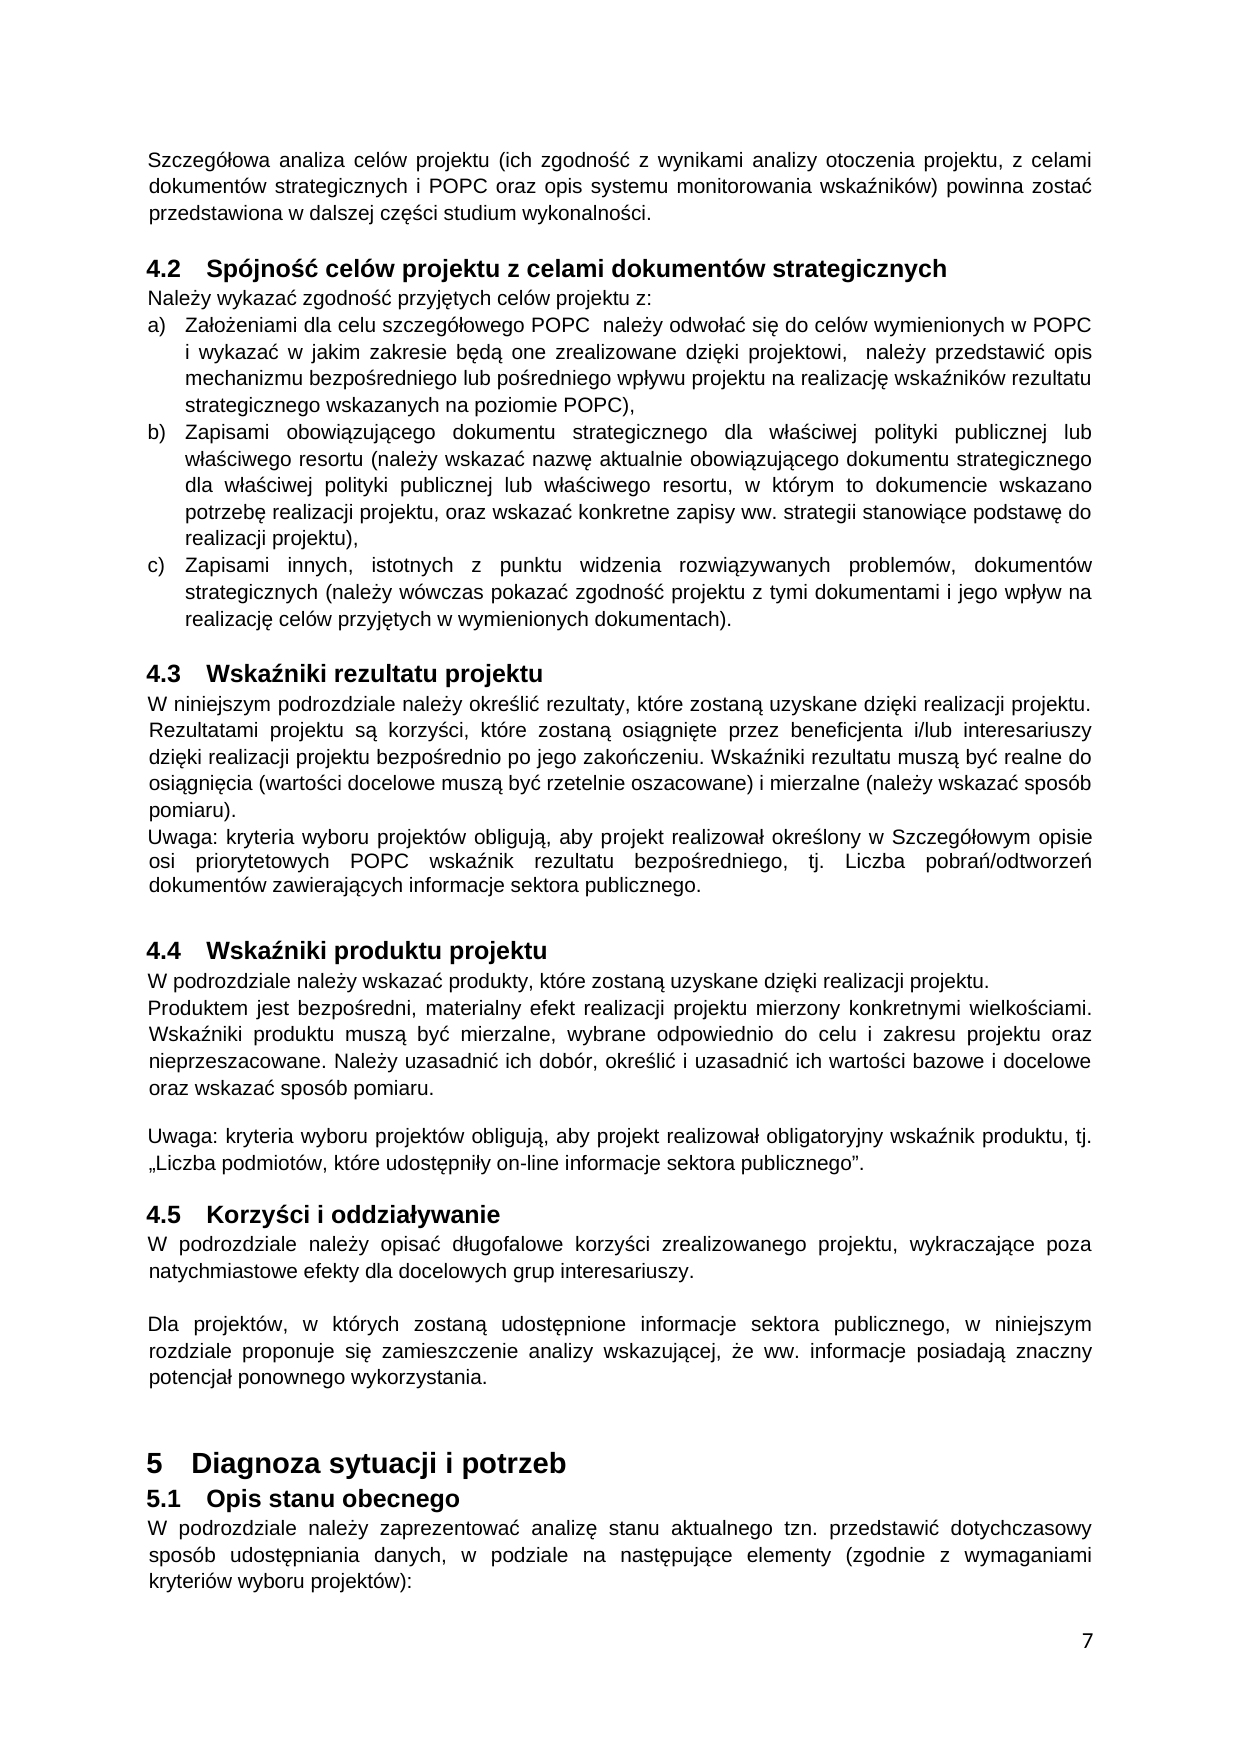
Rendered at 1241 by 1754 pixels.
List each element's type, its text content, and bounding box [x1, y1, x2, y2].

text Uwaga: kryteria wyboru projektów obligują, aby projekt realizował określony w Szczegółowym opisie osi priorytetowych POPC wskaźnik rezultatu bezpośredniego, tj. Liczba pobrań/odtworzeń dokumentów zawierających informacje sektora publicznego. [147, 825, 1093, 897]
text W podrozdziale należy wskazać produkty, które zostaną uzyskane dzięki realizacji projektu. [147, 968, 1093, 992]
text W podrozdziale należy opisać długofalowe korzyści zrealizowanego projektu, wykraczające poza natychmiastowe efekty dla docelowych grup interesariuszy. [147, 1232, 1093, 1282]
list Założeniami dla celu szczegółowego POPC należy odwołać się do celów wymienionych w POPC i wykazać w jakim zakresie będą one zrealizowane dzięki projektowi, należy przedstawić opis mechanizmu bezpośredniego lub pośredniego wpływu projektu na realizację wskaźników rezultatu strategicznego wskazanych na poziomie POPC), [147, 313, 1093, 417]
text Produktem jest bezpośredni, materialny efekt realizacji projektu mierzony konkretnymi wielkościami. Wskaźniki produktu muszą być mierzalne, wybrane odpowiednio do celu i zakresu projektu oraz nieprzeszacowane. Należy uzasadnić ich dobór, określić i uzasadnić ich wartości bazowe i docelowe oraz wskazać sposób pomiaru. [147, 996, 1093, 1099]
text W niniejszym podrozdziale należy określić rezultaty, które zostaną uzyskane dzięki realizacji projektu. Rezultatami projektu są korzyści, które zostaną osiągnięte przez beneficjenta i/lub interesariuszy dzięki realizacji projektu bezpośrednio po jego zakończeniu. Wskaźniki rezultatu muszą być realne do osiągnięcia (wartości docelowe muszą być rzetelnie oszacowane) i mierzalne (należy wskazać sposób pomiaru). [147, 691, 1093, 822]
subtitle Wskaźniki rezultatu projektu [146, 659, 1093, 688]
text W podrozdziale należy zaprezentować analizę stanu aktualnego tzn. przedstawić dotychczasowy sposób udostępniania danych, w podziale na następujące elementy (zgodnie z wymaganiami kryteriów wyboru projektów): [147, 1516, 1093, 1593]
text Należy wykazać zgodność przyjętych celów projektu z: [147, 286, 1093, 310]
list Zapisami obowiązującego dokumentu strategicznego dla właściwej polityki publicznej lub właściwego resortu (należy wskazać nazwę aktualnie obowiązującego dokumentu strategicznego dla właściwej polityki publicznej lub właściwego resortu, w którym to dokumencie wskazano potrzebę realizacji projektu, oraz wskazać konkretne zapisy ww. strategii stanowiące podstawę do realizacji projektu), [147, 420, 1093, 550]
subtitle Spójność celów projektu z celami dokumentów strategicznych [146, 254, 1093, 282]
subtitle Wskaźniki produktu projektu [146, 936, 1093, 965]
text Uwaga: kryteria wyboru projektów obligują, aby projekt realizował obligatoryjny wskaźnik produktu, tj. „Liczba podmiotów, które udostępniły on-line informacje sektora publicznego”. [147, 1124, 1093, 1175]
subtitle Opis stanu obecnego [146, 1484, 1093, 1512]
list Zapisami innych, istotnych z punktu widzenia rozwiązywanych problemów, dokumentów strategicznych (należy wówczas pokazać zgodność projektu z tymi dokumentami i jego wpływ na realizację celów przyjętych w wymienionych dokumentach). [147, 553, 1093, 630]
subtitle Diagnoza sytuacji i potrzeb [146, 1446, 1093, 1480]
text Szczegółowa analiza celów projektu (ich zgodność z wynikami analizy otoczenia projektu, z celami dokumentów strategicznych i POPC oraz opis systemu monitorowania wskaźników) powinna zostać przedstawiona w dalszej części studium wykonalności. [147, 147, 1093, 224]
subtitle Korzyści i oddziaływanie [146, 1199, 1093, 1228]
text Dla projektów, w których zostaną udostępnione informacje sektora publicznego, w niniejszym rozdziale proponuje się zamieszczenie analizy wskazującej, że ww. informacje posiadają znaczny potencjał ponownego wykorzystania. [147, 1312, 1093, 1389]
